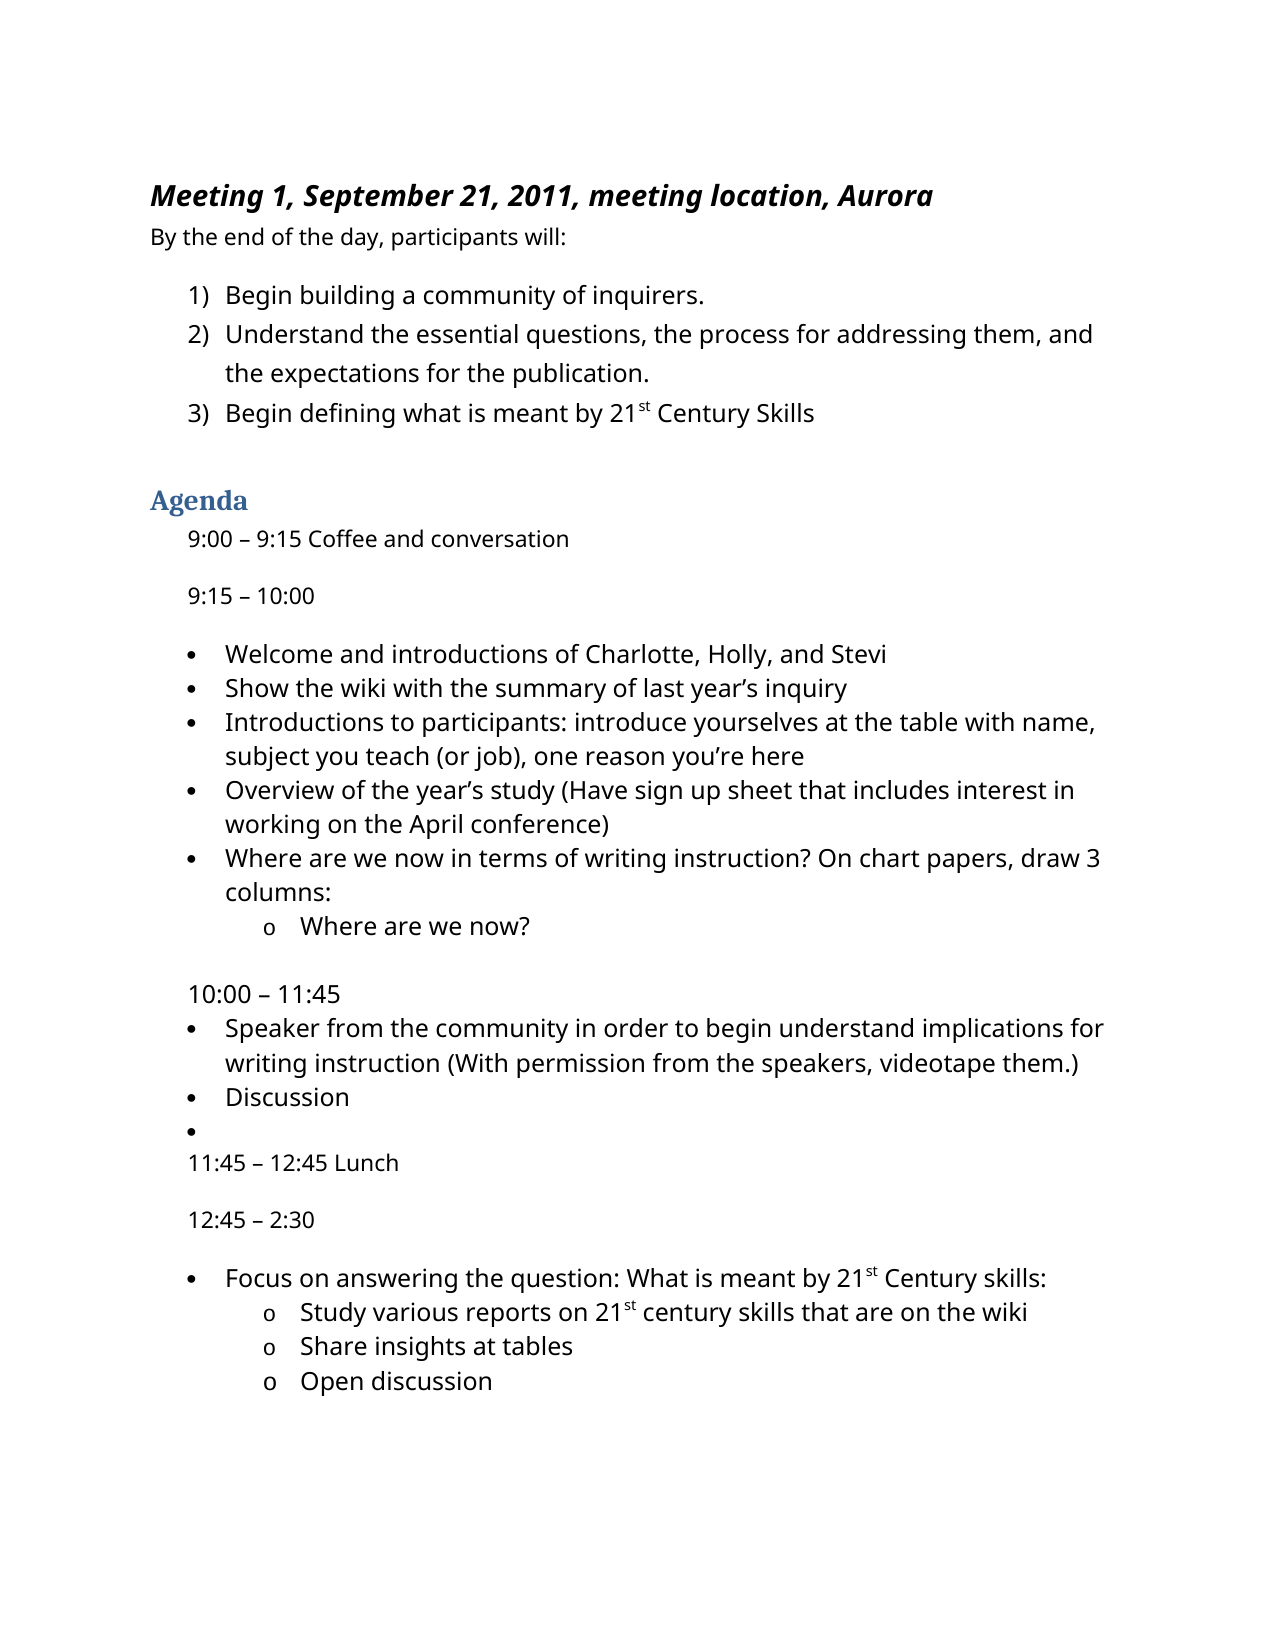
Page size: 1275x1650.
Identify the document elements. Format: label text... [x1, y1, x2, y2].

list Speaker from the community in order to begin understand implications for writing instruction (With permission from the speakers, videotape them.) [187, 1011, 1125, 1079]
list Where are we now in terms of writing instruction? On chart papers, draw 3 columns: [187, 841, 1125, 909]
list Study various reports on 21st century skills that are on the wiki [262, 1295, 1125, 1329]
list Welcome and introductions of Charlotte, Holly, and Stevi [187, 636, 1125, 671]
list Introductions to participants: introduce yourselves at the table with name, subject you teach (or job), one reason you’re here [187, 704, 1125, 773]
list Where are we now? [262, 909, 1125, 943]
text 11:45 – 12:45 Lunch [187, 1147, 1125, 1179]
text 9:15 – 10:00 [187, 580, 1125, 611]
subtitle Meeting 1, September 21, 2011, meeting location, Aurora [150, 175, 1125, 215]
text 9:00 – 9:15 Coffee and conversation [187, 523, 1125, 554]
subtitle Agenda [150, 484, 1125, 518]
text By the end of the day, participants will: [150, 221, 1125, 252]
list Overview of the year’s study (Have sign up sheet that includes interest in working on the April conference) [187, 773, 1125, 841]
list Begin defining what is meant by 21st Century Skills [187, 395, 1125, 429]
list Focus on answering the question: What is meant by 21st Century skills: [187, 1261, 1125, 1295]
list 10:00 – 11:45 [187, 977, 1125, 1011]
list Discussion [187, 1079, 1125, 1113]
list Begin building a community of inquirers. [187, 278, 1125, 312]
text 12:45 – 2:30 [187, 1204, 1125, 1235]
list Understand the essential questions, the process for addressing them, and the expectations for the publication. [187, 317, 1125, 390]
list Share insights at tables [262, 1329, 1125, 1363]
list Open discussion [262, 1363, 1125, 1397]
list Show the wiki with the summary of last year’s inquiry [187, 671, 1125, 704]
